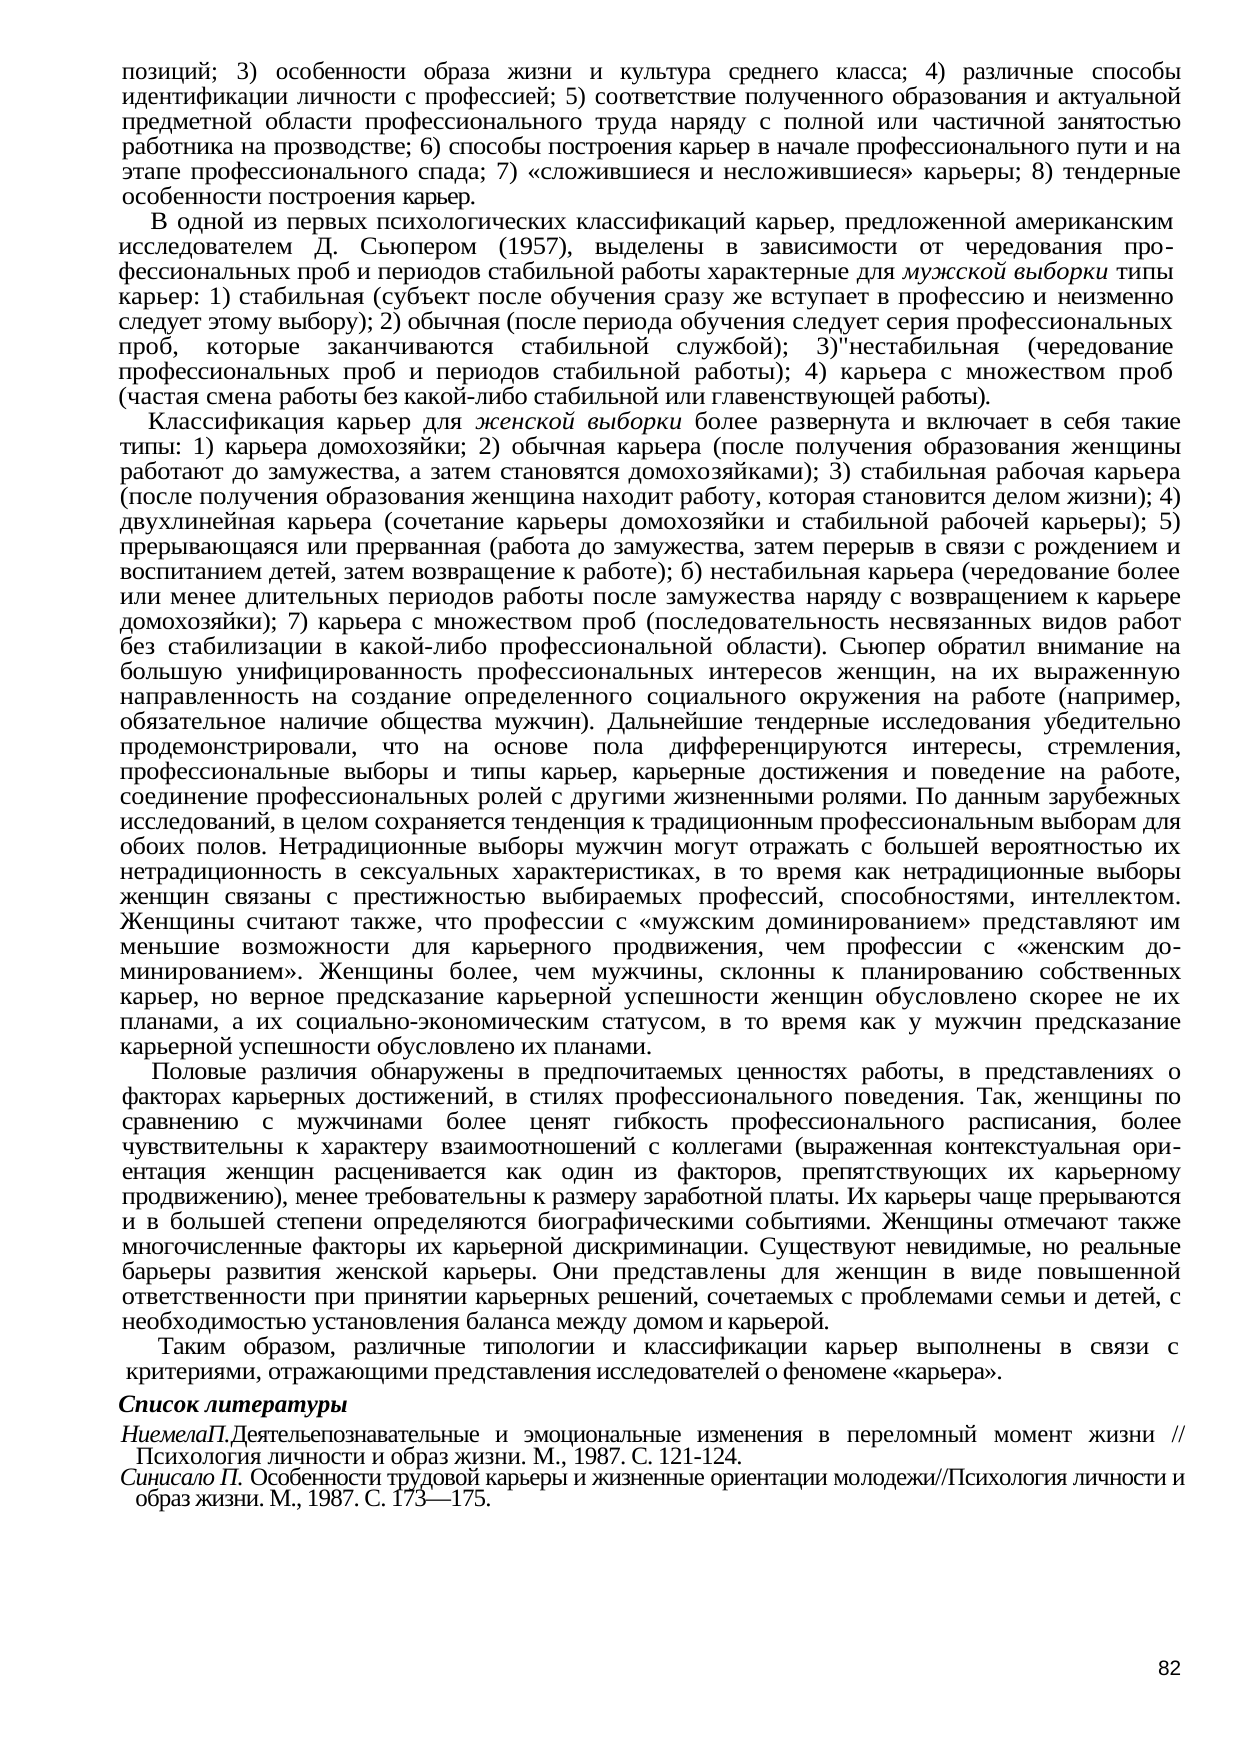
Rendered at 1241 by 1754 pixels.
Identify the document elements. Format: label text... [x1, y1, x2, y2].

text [122, 59, 1181, 209]
text Классификация карьер для женской выборки более развернута и включает в себя такие типы: 1) карьера домохозяйки; 2) обычная карьера (после получения образования женщины работают до замужества, а затем становятся домохозяйками); 3) стабильная рабочая карьера (после получения образования женщина находит работу, которая становится делом жизни); 4) двухлинейная карьера (сочетание карьеры домохозяйки и стабильной рабочей карьеры); 5) прерывающаяся или прерванная (работа до замужества, затем перерыв в связи с рождением и воспитанием детей, затем возвращение к работе); б) нестабильная карьера (чередование более или менее длительных периодов работы после замужества наряду с возвращением к карьере домохозяйки); 7) карьера с множеством проб (последовательность несвязанных видов работ без стабилизации в какой-либо профессиональной области). Сьюпер обратил внимание на большую унифицированность профессиональных интересов женщин, на их выраженную направленность на создание определенного социального окружения на работе (например, обязательное наличие общества мужчин). Дальнейшие тендерные исследования убедительно продемонстрировали, что на основе пола дифференцируются интересы, стремления, профессиональные выборы и типы карьер, карьерные достижения и поведение на работе, соединение профессиональных ролей с другими жизненными ролями. По данным зарубежных исследований, в целом сохраняется тенденция к традиционным профессиональным выборам для обоих полов. Нетрадиционные выборы мужчин могут отражать с большей вероятностью их нетрадиционность в сексуальных характеристиках, в то время как нетрадиционные выборы женщин связаны с престижностью выбираемых профессий, способностями, интеллектом. Женщины считают также, что профессии с «мужским доминированием» представляют им меньшие возможности для карьерного продвижения, чем профессии с «женским доминированием». Женщины более, чем мужчины, склонны к планированию собственных карьер, но верное предсказание карьерной успешности женщин обусловлено скорее не их планами, а их социально-экономическим статусом, в то время как у мужчин предсказание карьерной успешности обусловлено их планами. [119, 409, 1181, 1059]
text В одной из первых психологических классификаций карьер, предложенной американским исследователем Д. Сьюпером (1957), выделены в зависимости от чередования профессиональных проб и периодов стабильной работы характерные для мужской выборки типы карьер: 1) стабильная (субъект после обучения сразу же вступает в профессию и неизменно следует этому выбору); 2) обычная (после периода обучения следует серия профессиональных проб, которые заканчиваются стабильной службой); 3)"нестабильная (чередование профессиональных проб и периодов стабильной работы); 4) карьера с множеством проб (частая смена работы без какой-либо стабильной или главенствующей работы). [118, 209, 1174, 409]
text Таким образом, различные типологии и классификации карьер выполнены в связи с критериями, отражающими представления исследователей о феномене «карьера». [126, 1334, 1179, 1384]
text НиемелаП.Деятельепознавательные и эмоциональные изменения в переломный момент жизни // Психология личности и образ жизни. М., 1987. С. 121-124. [121, 1425, 1185, 1469]
text Список литературы [118, 1395, 1181, 1417]
text Половые различия обнаружены в предпочитаемых ценностях работы, в представлениях о факторах карьерных достижений, в стилях профессионального поведения. Так, женщины по сравнению с мужчинами более ценят гибкость профессионального расписания, более чувствительны к характеру взаимоотношений с коллегами (выраженная контекстуальная ориентация женщин расценивается как один из факторов, препятствующих их карьерному продвижению), менее требовательны к размеру заработной платы. Их карьеры чаще прерываются и в большей степени определяются биографическими событиями. Женщины отмечают также многочисленные факторы их карьерной дискриминации. Существуют невидимые, но реальные барьеры развития женской карьеры. Они представлены для женщин в виде повышенной ответственности при принятии карьерных решений, сочетаемых с проблемами семьи и детей, с необходимостью установления баланса между домом и карьерой. [122, 1059, 1181, 1334]
text Синисало П. Особенности трудовой карьеры и жизненные ориентации молодежи//Психология личности и образ жизни. М., 1987. С. 173—175. [119, 1469, 1185, 1510]
